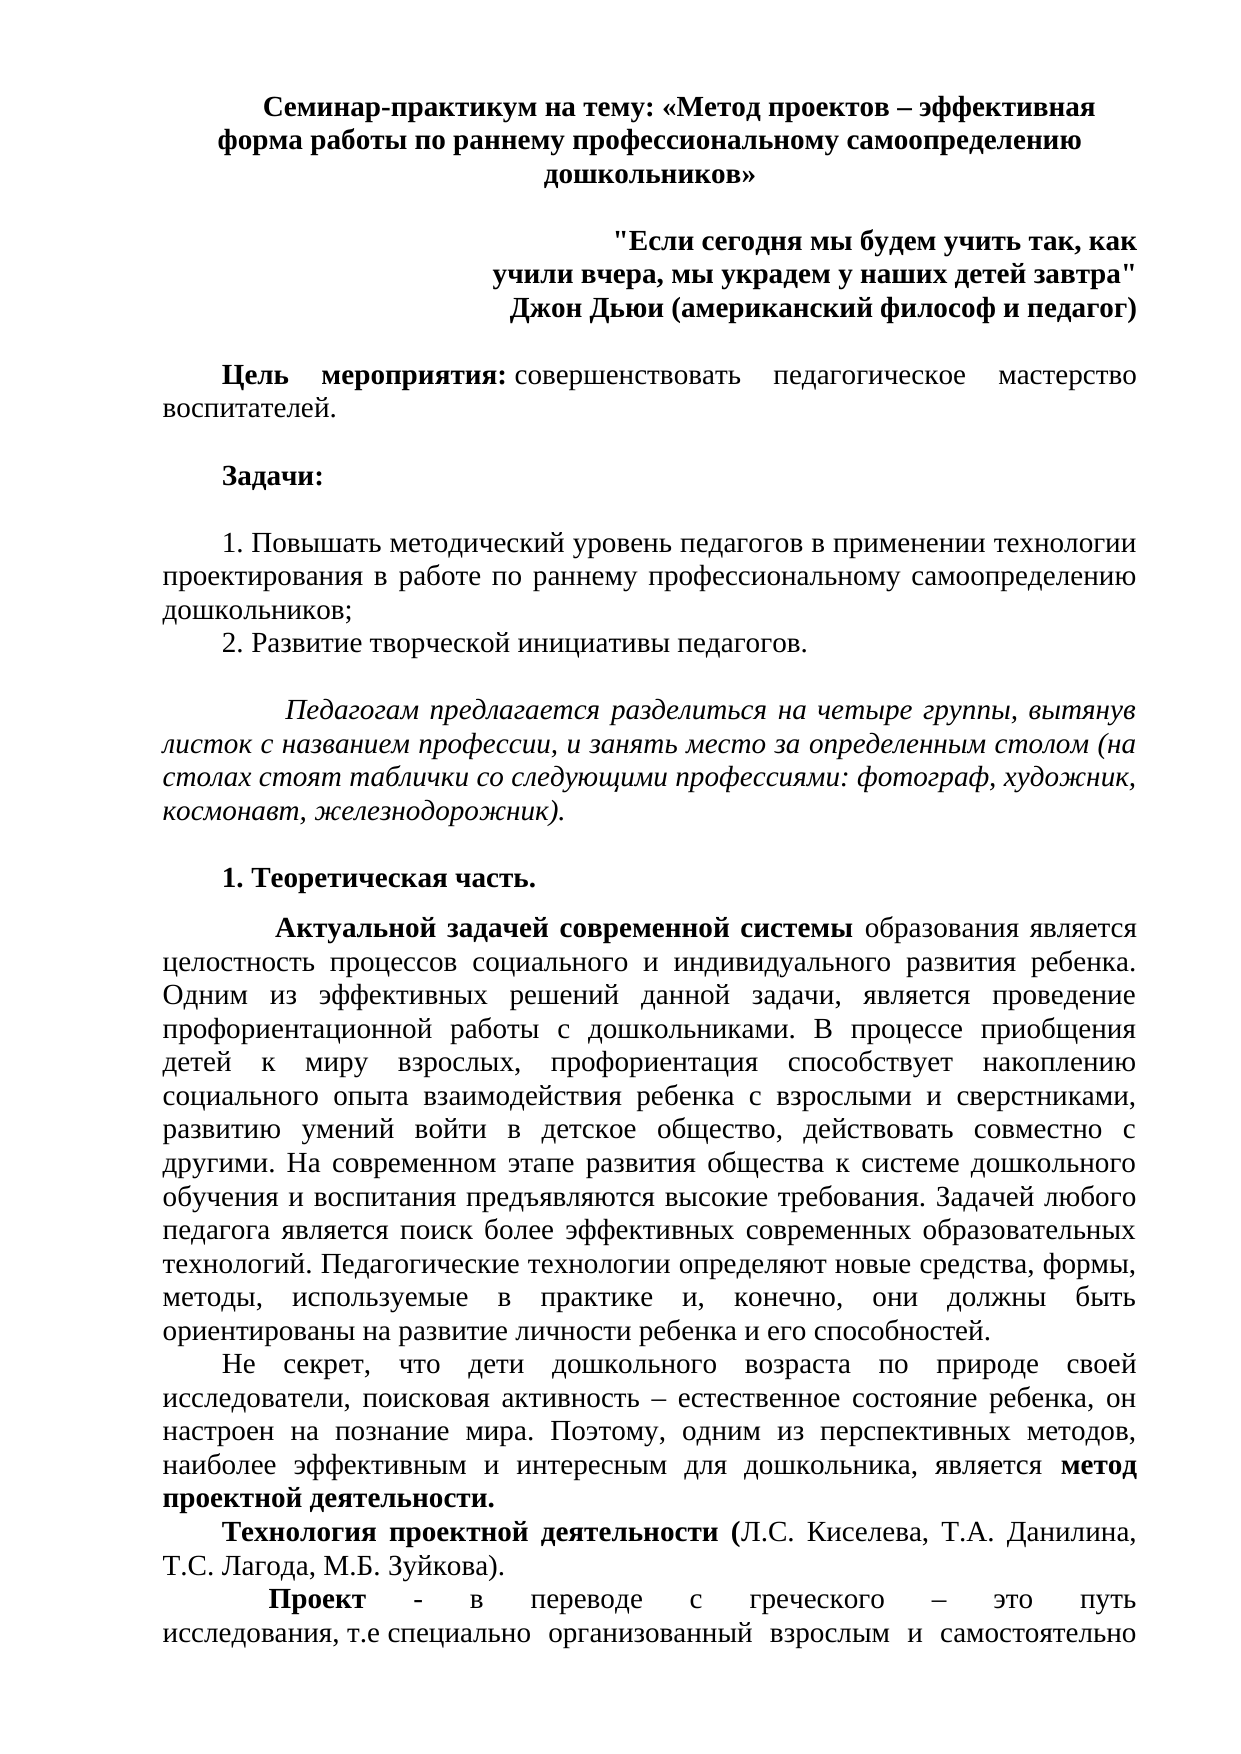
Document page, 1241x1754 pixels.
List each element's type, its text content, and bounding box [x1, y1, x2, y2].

text Технология проектной деятельности (Л.С. Киселева, Т.А. Данилина, Т.С. Лагода, М.Б. Зуйкова). [162, 1514, 1137, 1581]
text учили вчера, мы украдем у наших детей завтра" [162, 256, 1137, 290]
text Цель мероприятия: совершенствовать педагогическое мастерство воспитателей. [162, 357, 1137, 424]
list Повышать методический уровень педагогов в применении технологии проектирования в работе по раннему профессиональному самоопределению дошкольников; [162, 525, 1137, 625]
text Не секрет, что дети дошкольного возраста по природе своей исследователи, поисковая активность – естественное состояние ребенка, он настроен на познание мира. Поэтому, одним из перспективных методов, наиболее эффективным и интересным для дошкольника, является метод проектной деятельности. [162, 1346, 1137, 1514]
list Развитие творческой инициативы педагогов. [162, 625, 1137, 659]
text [162, 1581, 1137, 1648]
text Семинар-практикум на тему: «Метод проектов – эффективная форма работы по раннему профессиональному самоопределению дошкольников» [162, 89, 1137, 189]
text Актуальной задачей современной системы образования является целостность процессов социального и индивидуального развития ребенка. Одним из эффективных решений данной задачи, является проведение профориентационной работы с дошкольниками. В процессе приобщения детей к миру взрослых, профориентация способствует накоплению социального опыта взаимодействия ребенка с взрослыми и сверстниками, развитию умений войти в детское общество, действовать совместно с другими. На современном этапе развития общества к системе дошкольного обучения и воспитания предъявляются высокие требования. Задачей любого педагога является поиск более эффективных современных образовательных технологий. Педагогические технологии определяют новые средства, формы, методы, используемые в практике и, конечно, они должны быть ориентированы на развитие личности ребенка и его способностей. [162, 910, 1137, 1346]
text Педагогам предлагается разделиться на четыре группы, вытянув листок с названием профессии, и занять место за определенным столом (на столах стоят таблички со следующими профессиями: фотограф, художник, космонавт, железнодорожник). [162, 692, 1137, 827]
text "Если сегодня мы будем учить так, как [162, 223, 1137, 256]
text Джон Дьюи (американский философ и педагог) [162, 290, 1137, 323]
list Теоретическая часть. [162, 860, 1137, 894]
text Задачи: [162, 458, 1137, 491]
